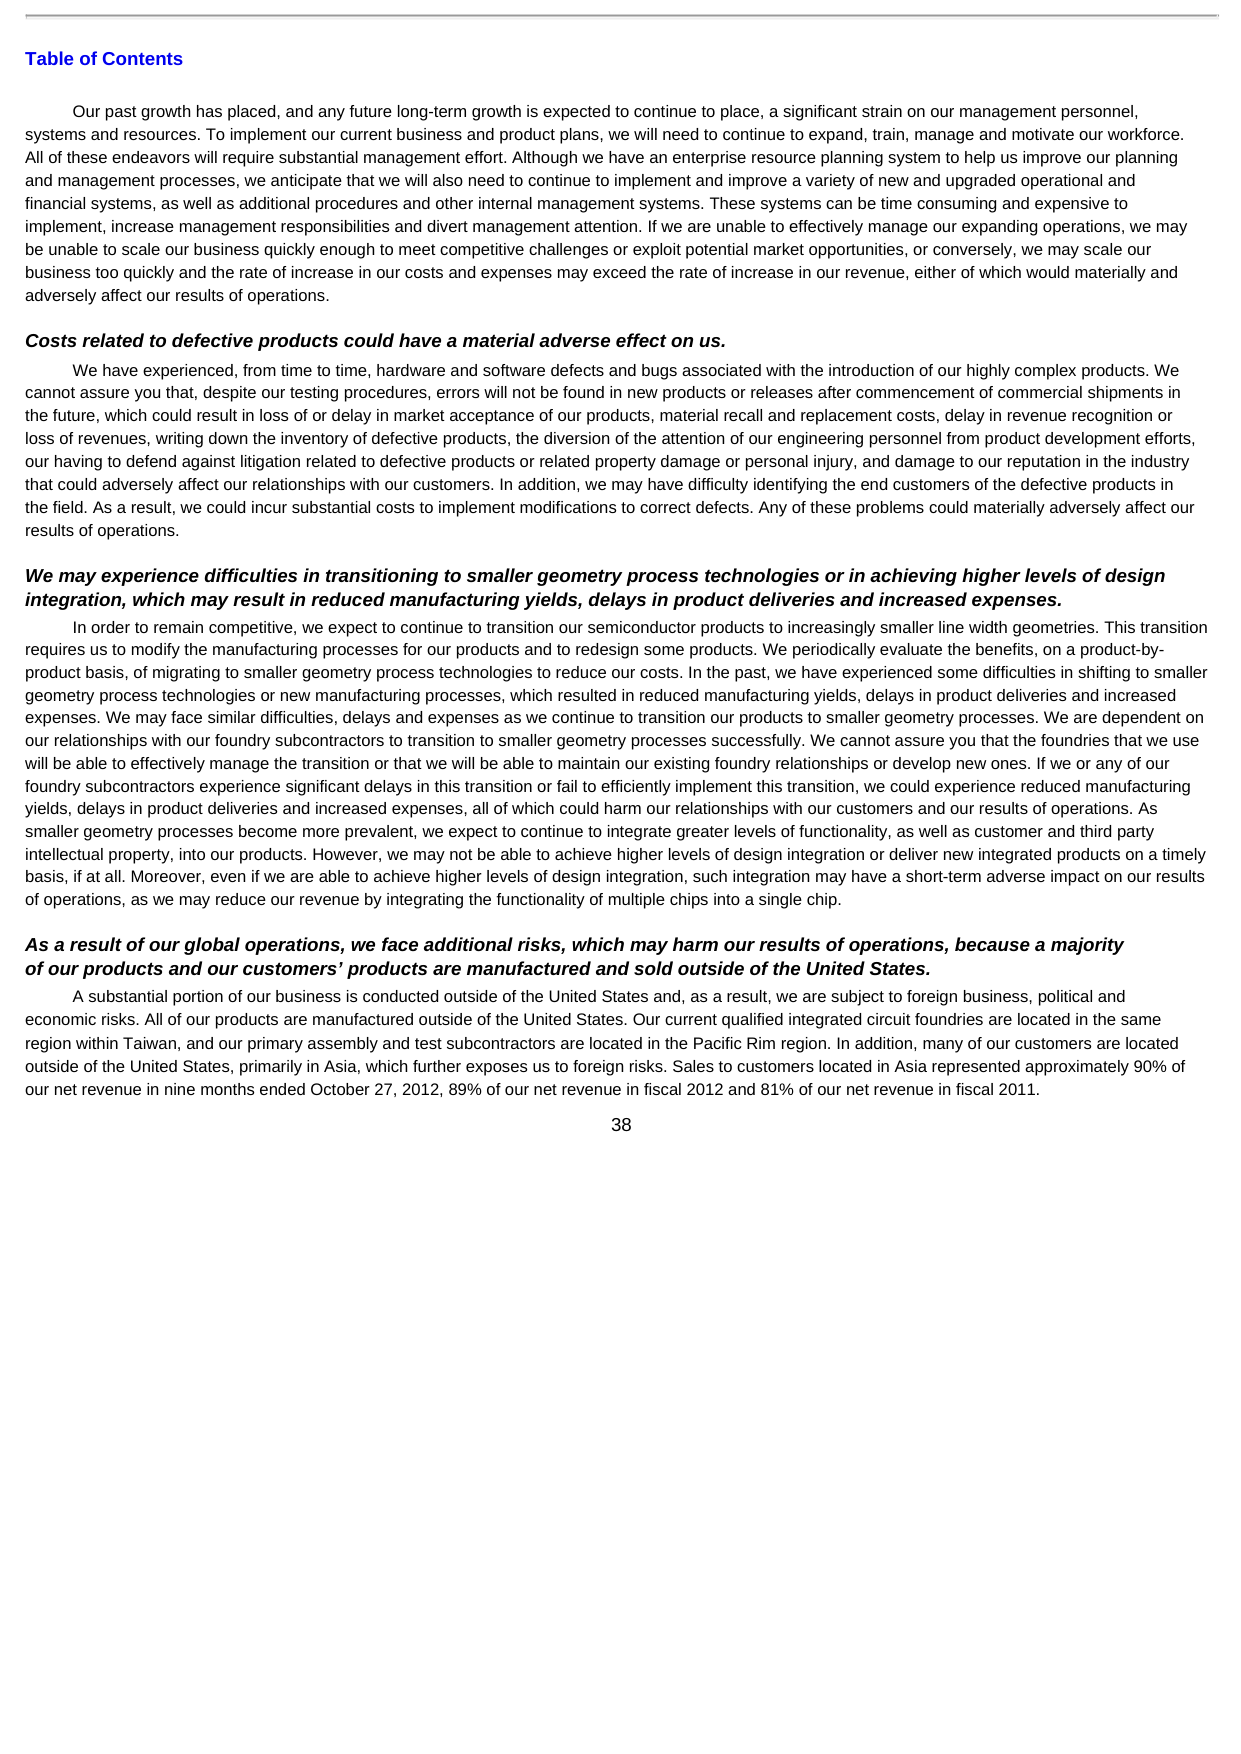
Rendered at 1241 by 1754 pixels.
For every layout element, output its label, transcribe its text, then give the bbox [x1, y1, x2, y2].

text Costs related to defective products could have a material adverse effect on us. [25, 329, 1213, 351]
text In order to remain competitive, we expect to continue to transition our semiconductor products to increasingly smaller line width geometries. This transition requires us to modify the manufacturing processes for our products and to redesign some products. We periodically evaluate the benefits, on a product-by-product basis, of migrating to smaller geometry process technologies to reduce our costs. In the past, we have experienced some difficulties in shifting to smaller geometry process technologies or new manufacturing processes, which resulted in reduced manufacturing yields, delays in product deliveries and increased expenses. We may face similar difficulties, delays and expenses as we continue to transition our products to smaller geometry processes. We are dependent on our relationships with our foundry subcontractors to transition to smaller geometry processes successfully. We cannot assure you that the foundries that we use will be able to effectively manage the transition or that we will be able to maintain our existing foundry relationships or develop new ones. If we or any of our foundry subcontractors experience significant delays in this transition or fail to efficiently implement this transition, we could experience reduced manufacturing yields, delays in product deliveries and increased expenses, all of which could harm our relationships with our customers and our results of operations. As smaller geometry processes become more prevalent, we expect to continue to integrate greater levels of functionality, as well as customer and third party intellectual property, into our products. However, we may not be able to achieve higher levels of design integration or deliver new integrated products on a timely basis, if at all. Moreover, even if we are able to achieve higher levels of design integration, such integration may have a short-term adverse impact on our results of operations, as we may reduce our revenue by integrating the functionality of multiple chips into a single chip. [25, 617, 1213, 909]
text We may experience difficulties in transitioning to smaller geometry process technologies or in achieving higher levels of design integration, which may result in reduced manufacturing yields, delays in product deliveries and increased expenses. [25, 564, 1209, 610]
text A substantial portion of our business is conducted outside of the United States and, as a result, we are subject to foreign business, political and economic risks. All of our products are manufactured outside of the United States. Our current qualified integrated circuit foundries are located in the same region within Taiwan, and our primary assembly and test subcontractors are located in the Pacific Rim region. In addition, many of our customers are located outside of the United States, primarily in Asia, which further exposes us to foreign risks. Sales to customers located in Asia represented approximately 90% of our net revenue in nine months ended October 27, 2012, 89% of our net revenue in fiscal 2012 and 81% of our net revenue in fiscal 2011. [25, 987, 1201, 1099]
picture [23, 14, 1220, 21]
text 38 [25, 1114, 1217, 1136]
text Our past growth has placed, and any future long-term growth is expected to continue to place, a significant strain on our management personnel, systems and resources. To implement our current business and product plans, we will need to continue to expand, train, manage and motivate our workforce. All of these endeavors will require substantial management effort. Although we have an enterprise resource planning system to help us improve our planning and management processes, we anticipate that we will also need to continue to implement and improve a variety of new and upgraded operational and financial systems, as well as additional procedures and other internal management systems. These systems can be time consuming and expensive to implement, increase management responsibilities and divert management attention. If we are unable to effectively manage our expanding operations, we may be unable to scale our business quickly enough to meet competitive challenges or exploit potential market opportunities, or conversely, we may scale our business too quickly and the rate of increase in our costs and expenses may exceed the rate of increase in our revenue, either of which would materially and adversely affect our results of operations. [25, 102, 1201, 305]
text We have experienced, from time to time, hardware and software defects and bugs associated with the introduction of our highly complex products. We cannot assure you that, despite our testing procedures, errors will not be found in new products or releases after commencement of commercial shipments in the future, which could result in loss of or delay in market acceptance of our products, material recall and replacement costs, delay in revenue recognition or loss of revenues, writing down the inventory of defective products, the diversion of the attention of our engineering personnel from product development efforts, our having to defend against litigation related to defective products or related property damage or personal injury, and damage to our reputation in the industry that could adversely affect our relationships with our customers. In addition, we may have difficulty identifying the end customers of the defective products in the field. As a result, we could incur substantial costs to implement modifications to correct defects. Any of these problems could materially adversely affect our results of operations. [25, 360, 1197, 540]
text Table of Contents [25, 48, 1213, 69]
text As a result of our global operations, we face additional risks, which may harm our results of operations, because a majority of our products and our customers’ products are manufactured and sold outside of the United States. [25, 934, 1138, 979]
